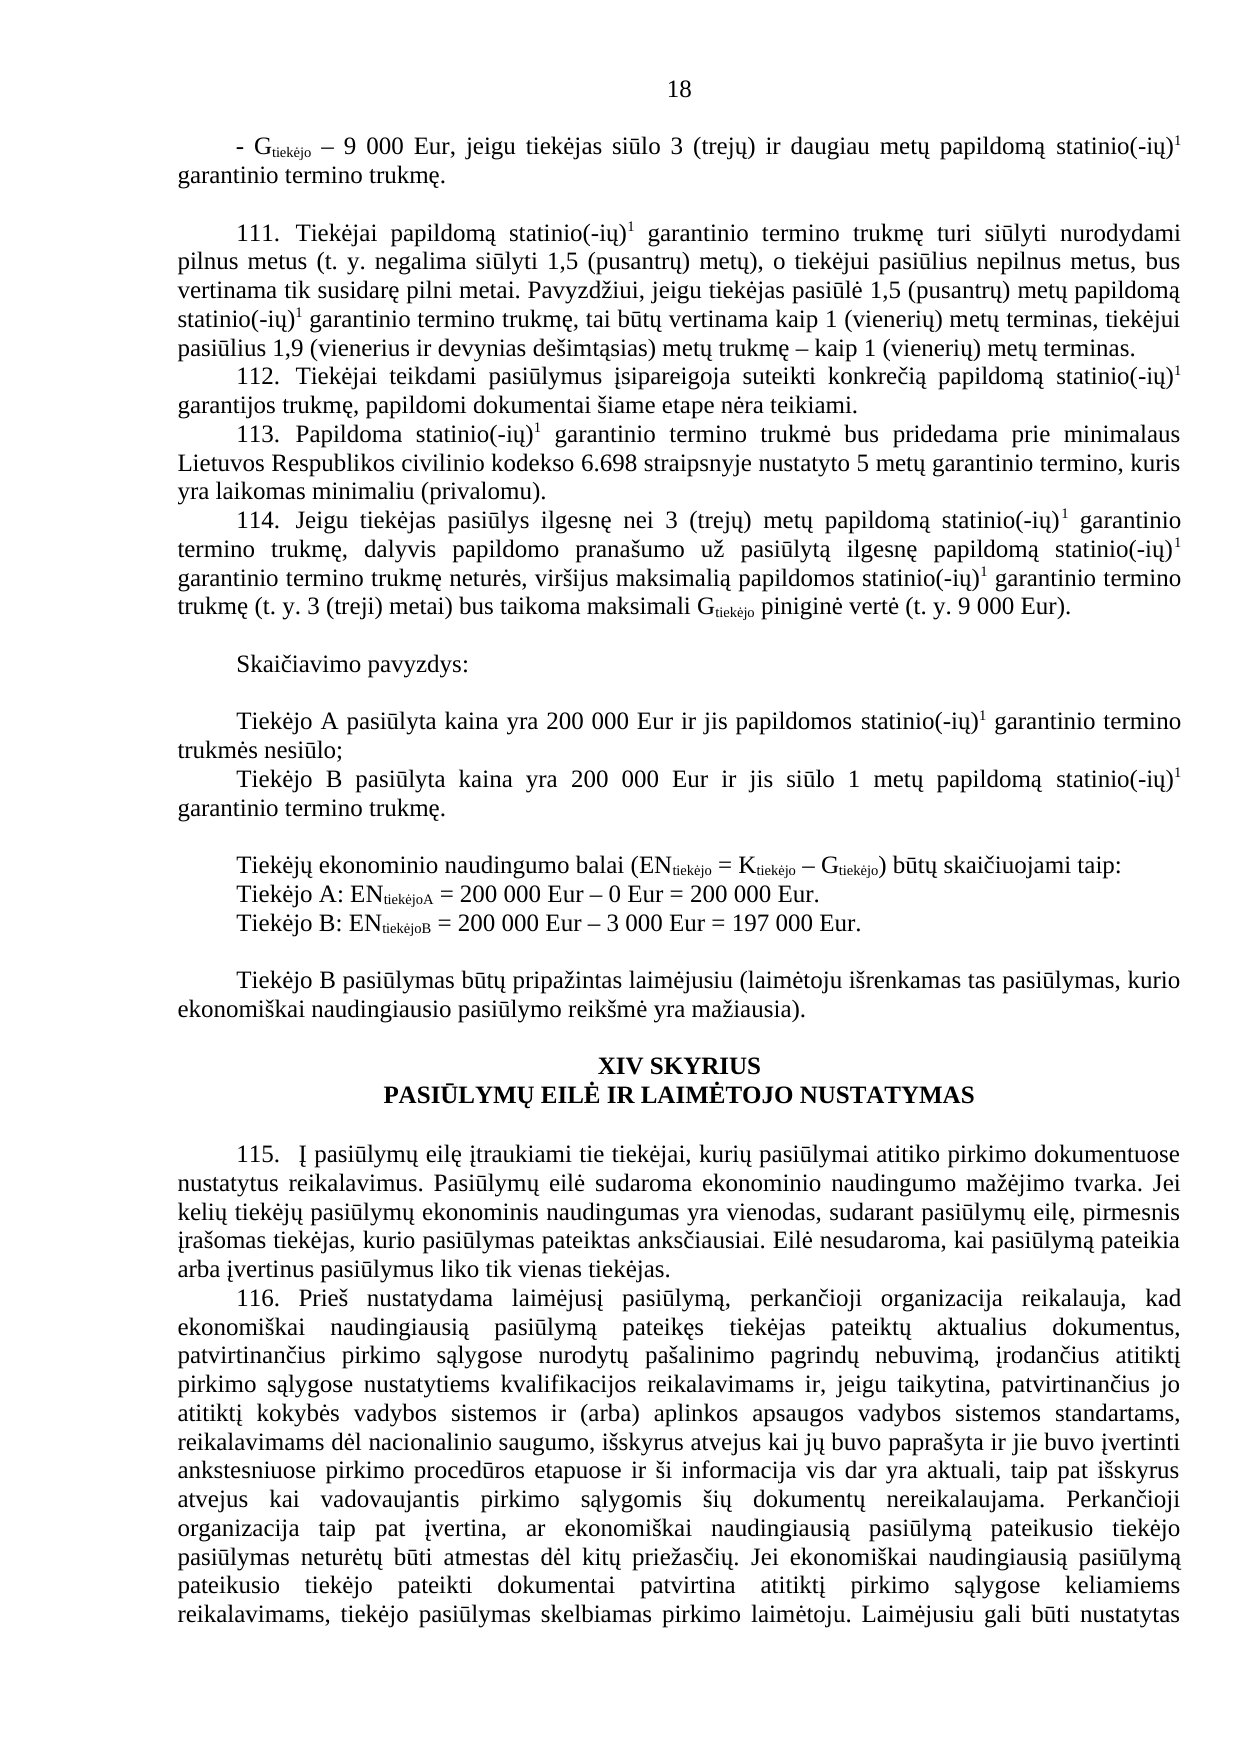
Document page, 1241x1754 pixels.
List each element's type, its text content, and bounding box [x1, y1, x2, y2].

list Į pasiūlymų eilę įtraukiami tie tiekėjai, kurių pasiūlymai atitiko pirkimo dokumentuose nustatytus reikalavimus. Pasiūlymų eilė sudaroma ekonominio naudingumo mažėjimo tvarka. Jei kelių tiekėjų pasiūlymų ekonominis naudingumas yra vienodas, sudarant pasiūlymų eilę, pirmesnis įrašomas tiekėjas, kurio pasiūlymas pateiktas anksčiausiai. Eilė nesudaroma, kai pasiūlymą pateikia arba įvertinus pasiūlymus liko tik vienas tiekėjas. [177, 1139, 1181, 1283]
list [177, 1283, 1181, 1628]
list Papildoma statinio(-ių)1 garantinio termino trukmė bus pridedama prie minimalaus Lietuvos Respublikos civilinio kodekso 6.698 straipsnyje nustatyto 5 metų garantinio termino, kuris yra laikomas minimaliu (privalomu). [177, 419, 1181, 505]
text Tiekėjų ekonominio naudingumo balai (ENtiekėjo = Ktiekėjo – Gtiekėjo) būtų skaičiuojami taip: [177, 850, 1181, 879]
text - Gtiekėjo – 9 000 Eur, jeigu tiekėjas siūlo 3 (trejų) ir daugiau metų papildomą statinio(-ių)1 garantinio termino trukmę. [177, 131, 1181, 189]
text Tiekėjo B pasiūlyta kaina yra 200 000 Eur ir jis siūlo 1 metų papildomą statinio(-ių)1 garantinio termino trukmę. [177, 764, 1181, 821]
text Tiekėjo B pasiūlymas būtų pripažintas laimėjusiu (laimėtoju išrenkamas tas pasiūlymas, kurio ekonomiškai naudingiausio pasiūlymo reikšmė yra mažiausia). [177, 965, 1181, 1023]
text XIV SKYRIUS [177, 1051, 1181, 1080]
text Tiekėjo A: ENtiekėjoA = 200 000 Eur – 0 Eur = 200 000 Eur. [177, 879, 1181, 908]
list Tiekėjai papildomą statinio(-ių)1 garantinio termino trukmę turi siūlyti nurodydami pilnus metus (t. y. negalima siūlyti 1,5 (pusantrų) metų), o tiekėjui pasiūlius nepilnus metus, bus vertinama tik susidarę pilni metai. Pavyzdžiui, jeigu tiekėjas pasiūlė 1,5 (pusantrų) metų papildomą statinio(-ių)1 garantinio termino trukmę, tai būtų vertinama kaip 1 (vienerių) metų terminas, tiekėjui pasiūlius 1,9 (vienerius ir devynias dešimtąsias) metų trukmę – kaip 1 (vienerių) metų terminas. [177, 218, 1181, 361]
list Jeigu tiekėjas pasiūlys ilgesnę nei 3 (trejų) metų papildomą statinio(-ių)1 garantinio termino trukmę, dalyvis papildomo pranašumo už pasiūlytą ilgesnę papildomą statinio(-ių)1 garantinio termino trukmę neturės, viršijus maksimalią papildomos statinio(-ių)1 garantinio termino trukmę (t. y. 3 (treji) metai) bus taikoma maksimali Gtiekėjo piniginė vertė (t. y. 9 000 Eur). [177, 505, 1181, 620]
text PASIŪLYMŲ EILĖ IR LAIMĖTOJO NUSTATYMAS [177, 1080, 1181, 1109]
text Tiekėjo A pasiūlyta kaina yra 200 000 Eur ir jis papildomos statinio(-ių)1 garantinio termino trukmės nesiūlo; [177, 706, 1181, 764]
text Tiekėjo B: ENtiekėjoB = 200 000 Eur – 3 000 Eur = 197 000 Eur. [177, 908, 1181, 936]
text Skaičiavimo pavyzdys: [177, 649, 1181, 678]
list Tiekėjai teikdami pasiūlymus įsipareigoja suteikti konkrečią papildomą statinio(-ių)1 garantijos trukmę, papildomi dokumentai šiame etape nėra teikiami. [177, 361, 1181, 419]
